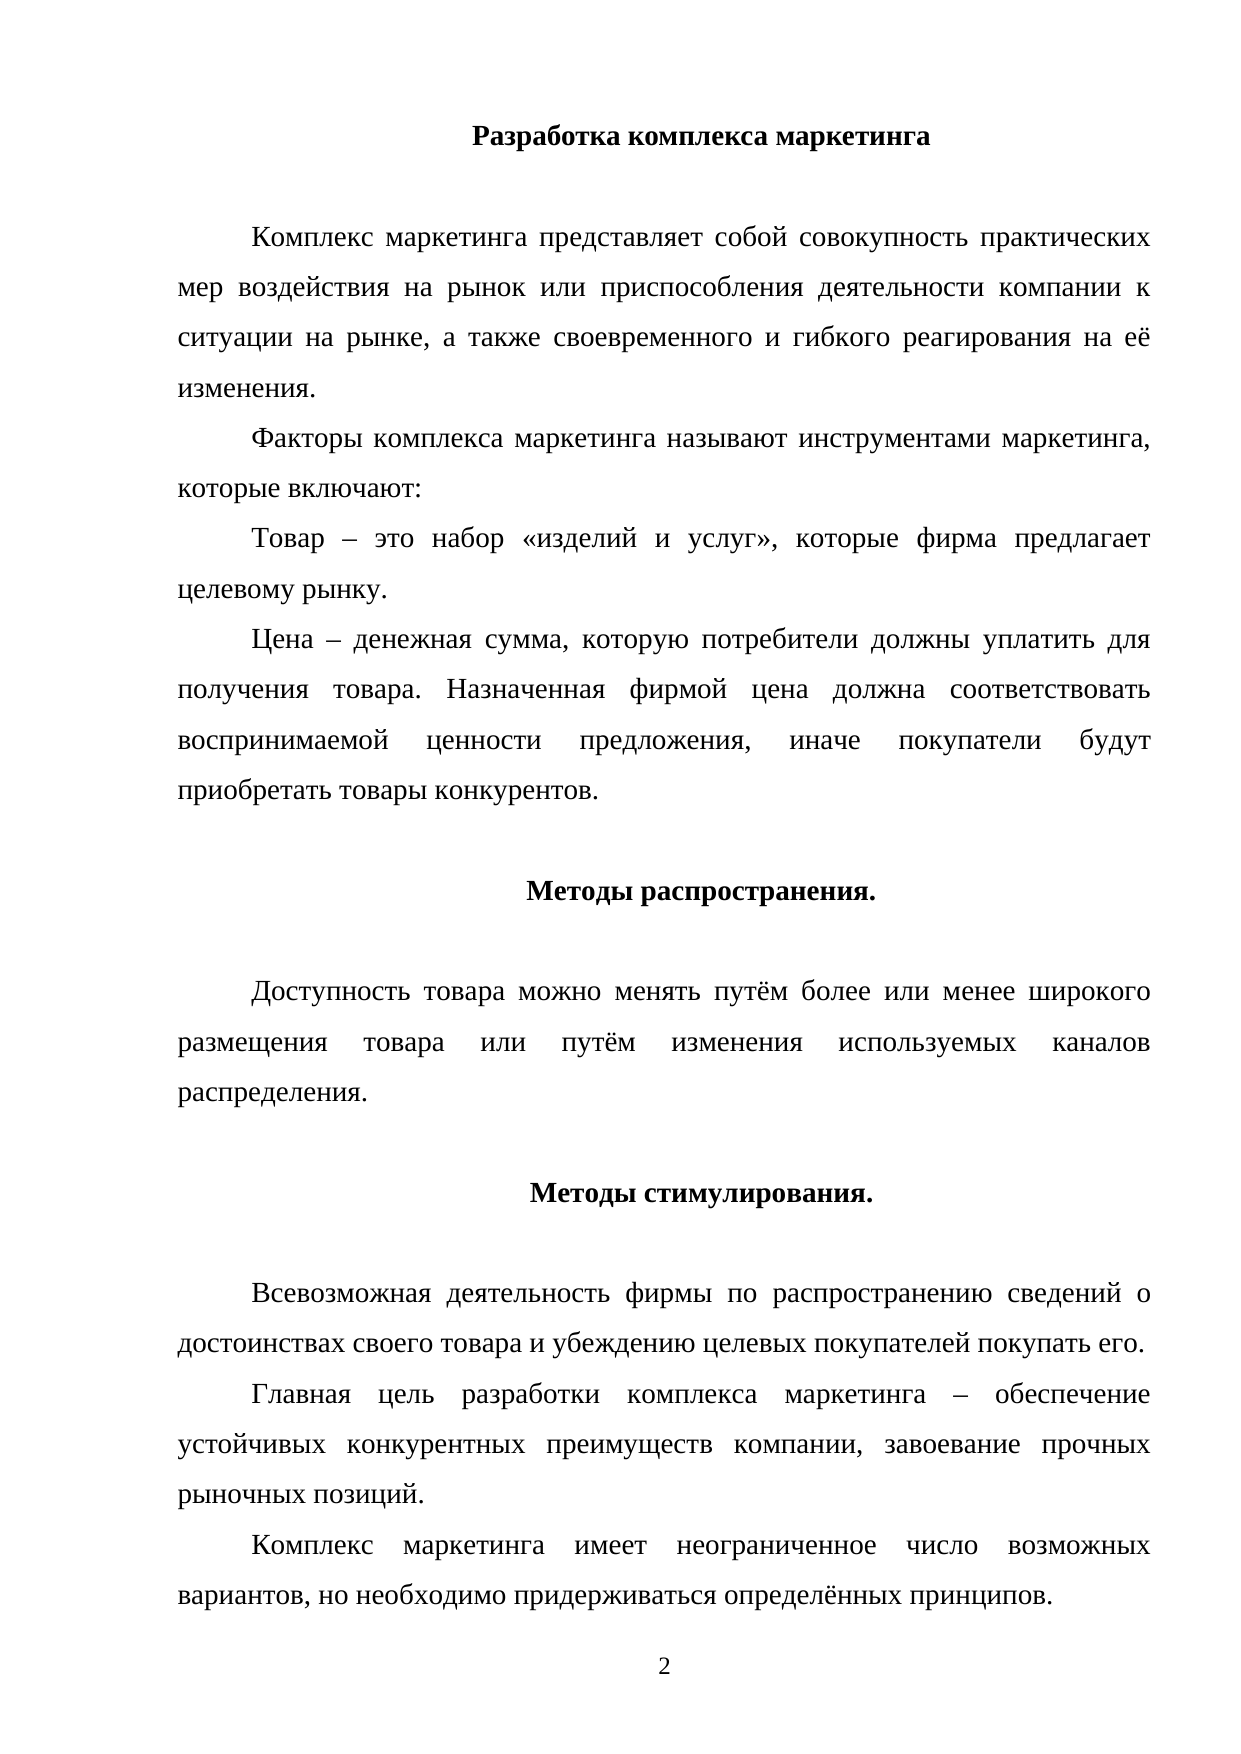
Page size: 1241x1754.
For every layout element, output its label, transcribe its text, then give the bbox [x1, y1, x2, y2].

text Доступность товара можно менять путём более или менее широкого размещения товара или путём изменения используемых каналов распределения. [177, 973, 1152, 1108]
text Методы стимулирования. [177, 1175, 1152, 1208]
text Факторы комплекса маркетинга называют инструментами маркетинга, которые включают: [177, 420, 1152, 504]
text Методы распространения. [177, 873, 1152, 906]
text Комплекс маркетинга имеет неограниченное число возможных вариантов, но необходимо придерживаться определённых принципов. [177, 1527, 1152, 1611]
text Всевозможная деятельность фирмы по распространению сведений о достоинствах своего товара и убеждению целевых покупателей покупать его. [177, 1275, 1152, 1359]
text Главная цель разработки комплекса маркетинга – обеспечение устойчивых конкурентных преимуществ компании, завоевание прочных рыночных позиций. [177, 1376, 1152, 1510]
text Цена – денежная сумма, которую потребители должны уплатить для получения товара. Назначенная фирмой цена должна соответствовать воспринимаемой ценности предложения, иначе покупатели будут приобретать товары конкурентов. [177, 621, 1152, 806]
text Комплекс маркетинга представляет собой совокупность практических мер воздействия на рынок или приспособления деятельности компании к ситуации на рынке, а также своевременного и гибкого реагирования на её изменения. [177, 219, 1152, 403]
text Товар – это набор «изделий и услуг», которые фирма предлагает целевому рынку. [177, 521, 1152, 604]
subtitle Разработка комплекса маркетинга [177, 118, 1152, 152]
